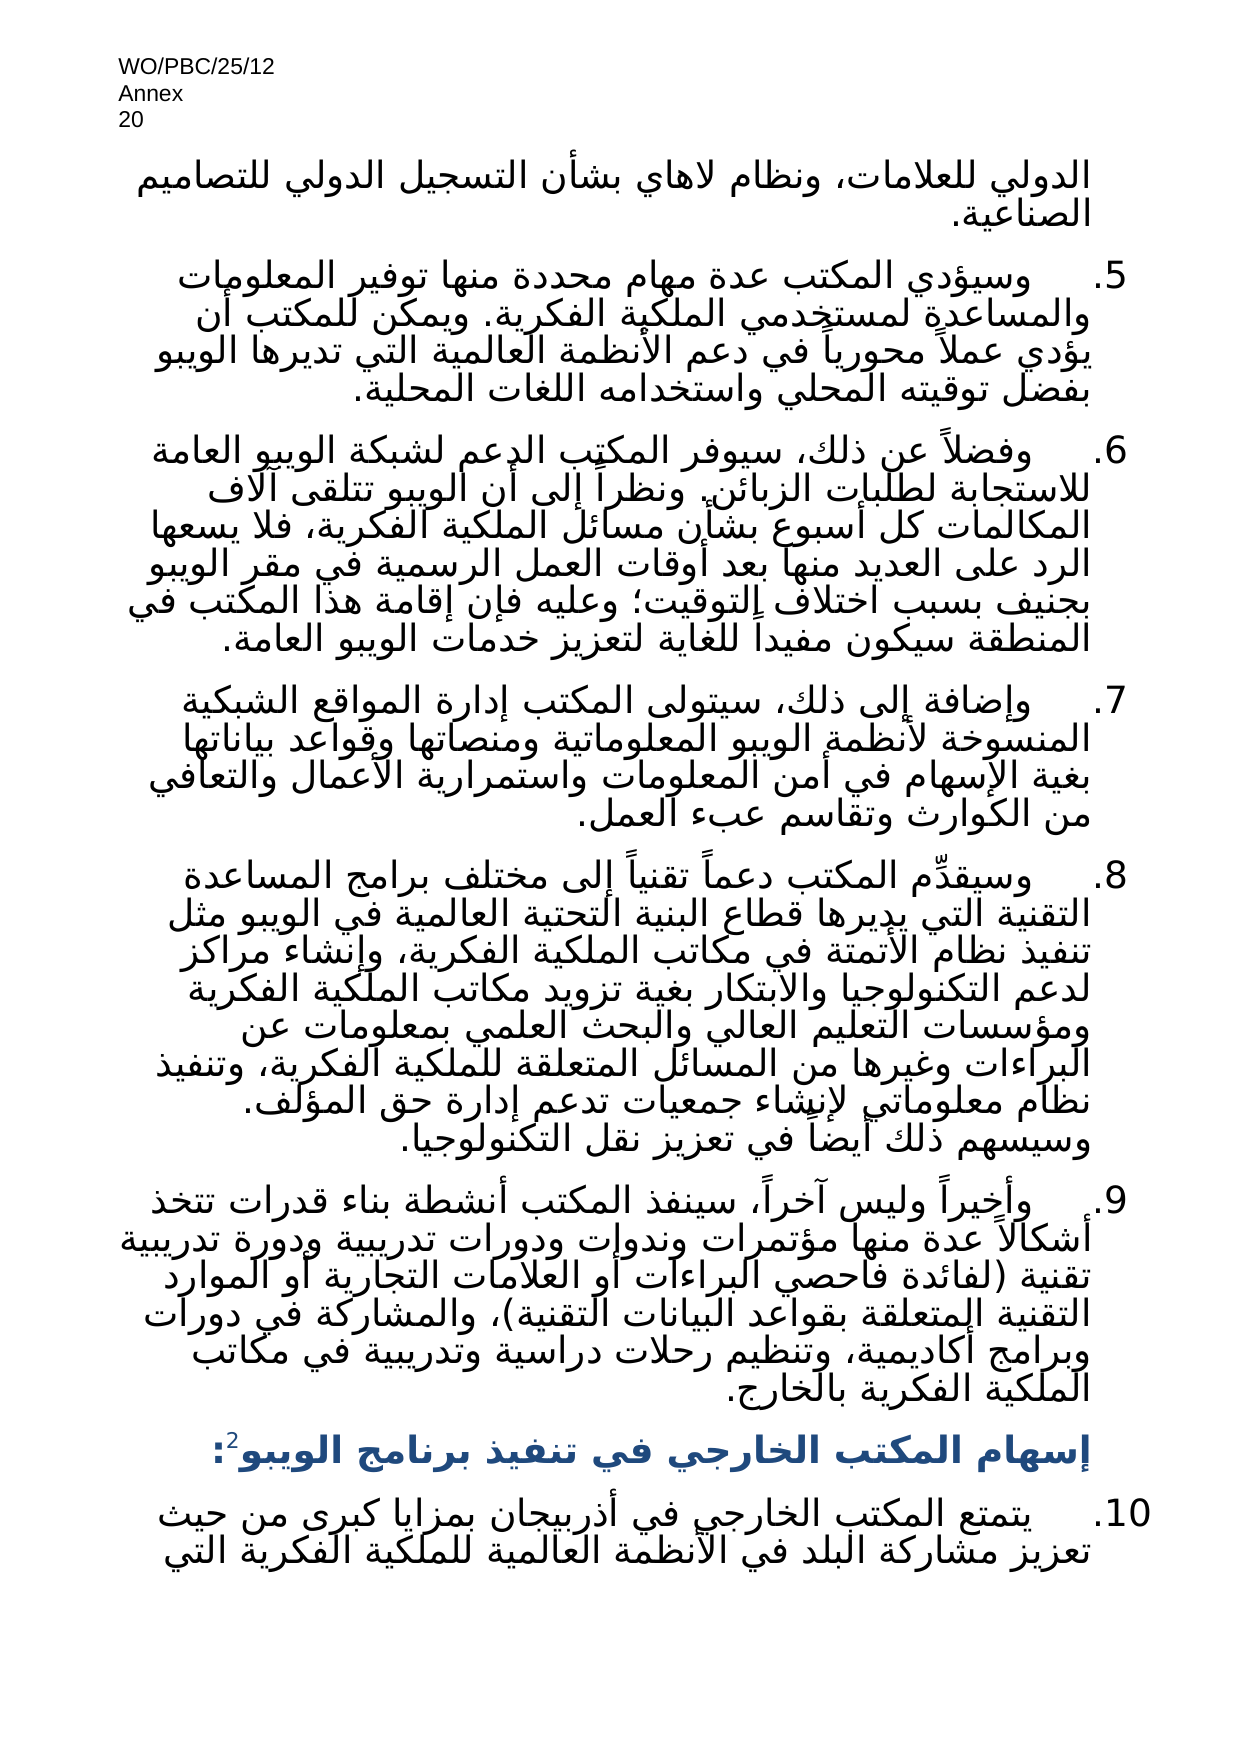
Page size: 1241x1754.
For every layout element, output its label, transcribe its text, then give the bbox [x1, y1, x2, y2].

text إسهام المكتب الخارجي في تنفيذ برنامج الويبو2: [118, 1433, 1092, 1471]
text وسيؤدي المكتب عدة مهام محددة منها توفير المعلومات والمساعدة لمستخدمي الملكية الفكرية. ويمكن للمكتب أن يؤدي عملاً محورياً في دعم الأنظمة العالمية التي تديرها الويبو بفضل توقيته المحلي واستخدامه اللغات المحلية. [118, 258, 1092, 408]
text وفضلاً عن ذلك، سيوفر المكتب الدعم لشبكة الويبو العامة للاستجابة لطلبات الزبائن. ونظراً إلى أن الويبو تتلقى آلاف المكالمات كل أسبوع بشأن مسائل الملكية الفكرية، فلا يسعها الرد على العديد منها بعد أوقات العمل الرسمية في مقر الويبو بجنيف بسبب اختلاف التوقيت؛ وعليه فإن إقامة هذا المكتب في المنطقة سيكون مفيداً للغاية لتعزيز خدمات الويبو العامة. [118, 433, 1092, 658]
text وإضافة إلى ذلك، سيتولى المكتب إدارة المواقع الشبكية المنسوخة لأنظمة الويبو المعلوماتية ومنصاتها وقواعد بياناتها بغية الإسهام في أمن المعلومات واستمرارية الأعمال والتعافي من الكوارث وتقاسم عبء العمل. [118, 683, 1092, 833]
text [118, 1496, 1092, 1571]
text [118, 158, 1092, 233]
text وسيقدِّم المكتب دعماً تقنياً إلى مختلف برامج المساعدة التقنية التي يديرها قطاع البنية التحتية العالمية في الويبو مثل تنفيذ نظام الأتمتة في مكاتب الملكية الفكرية، وإنشاء مراكز لدعم التكنولوجيا والابتكار بغية تزويد مكاتب الملكية الفكرية ومؤسسات التعليم العالي والبحث العلمي بمعلومات عن البراءات وغيرها من المسائل المتعلقة للملكية الفكرية، وتنفيذ نظام معلوماتي لإنشاء جمعيات تدعم إدارة حق المؤلف. وسيسهم ذلك أيضاً في تعزيز نقل التكنولوجيا. [118, 858, 1092, 1158]
text وأخيراً وليس آخراً، سينفذ المكتب أنشطة بناء قدرات تتخذ أشكالاً عدة منها مؤتمرات وندوات ودورات تدريبية ودورة تدريبية تقنية (لفائدة فاحصي البراءات أو العلامات التجارية أو الموارد التقنية المتعلقة بقواعد البيانات التقنية)، والمشاركة في دورات وبرامج أكاديمية، وتنظيم رحلات دراسية وتدريبية في مكاتب الملكية الفكرية بالخارج. [118, 1183, 1092, 1408]
